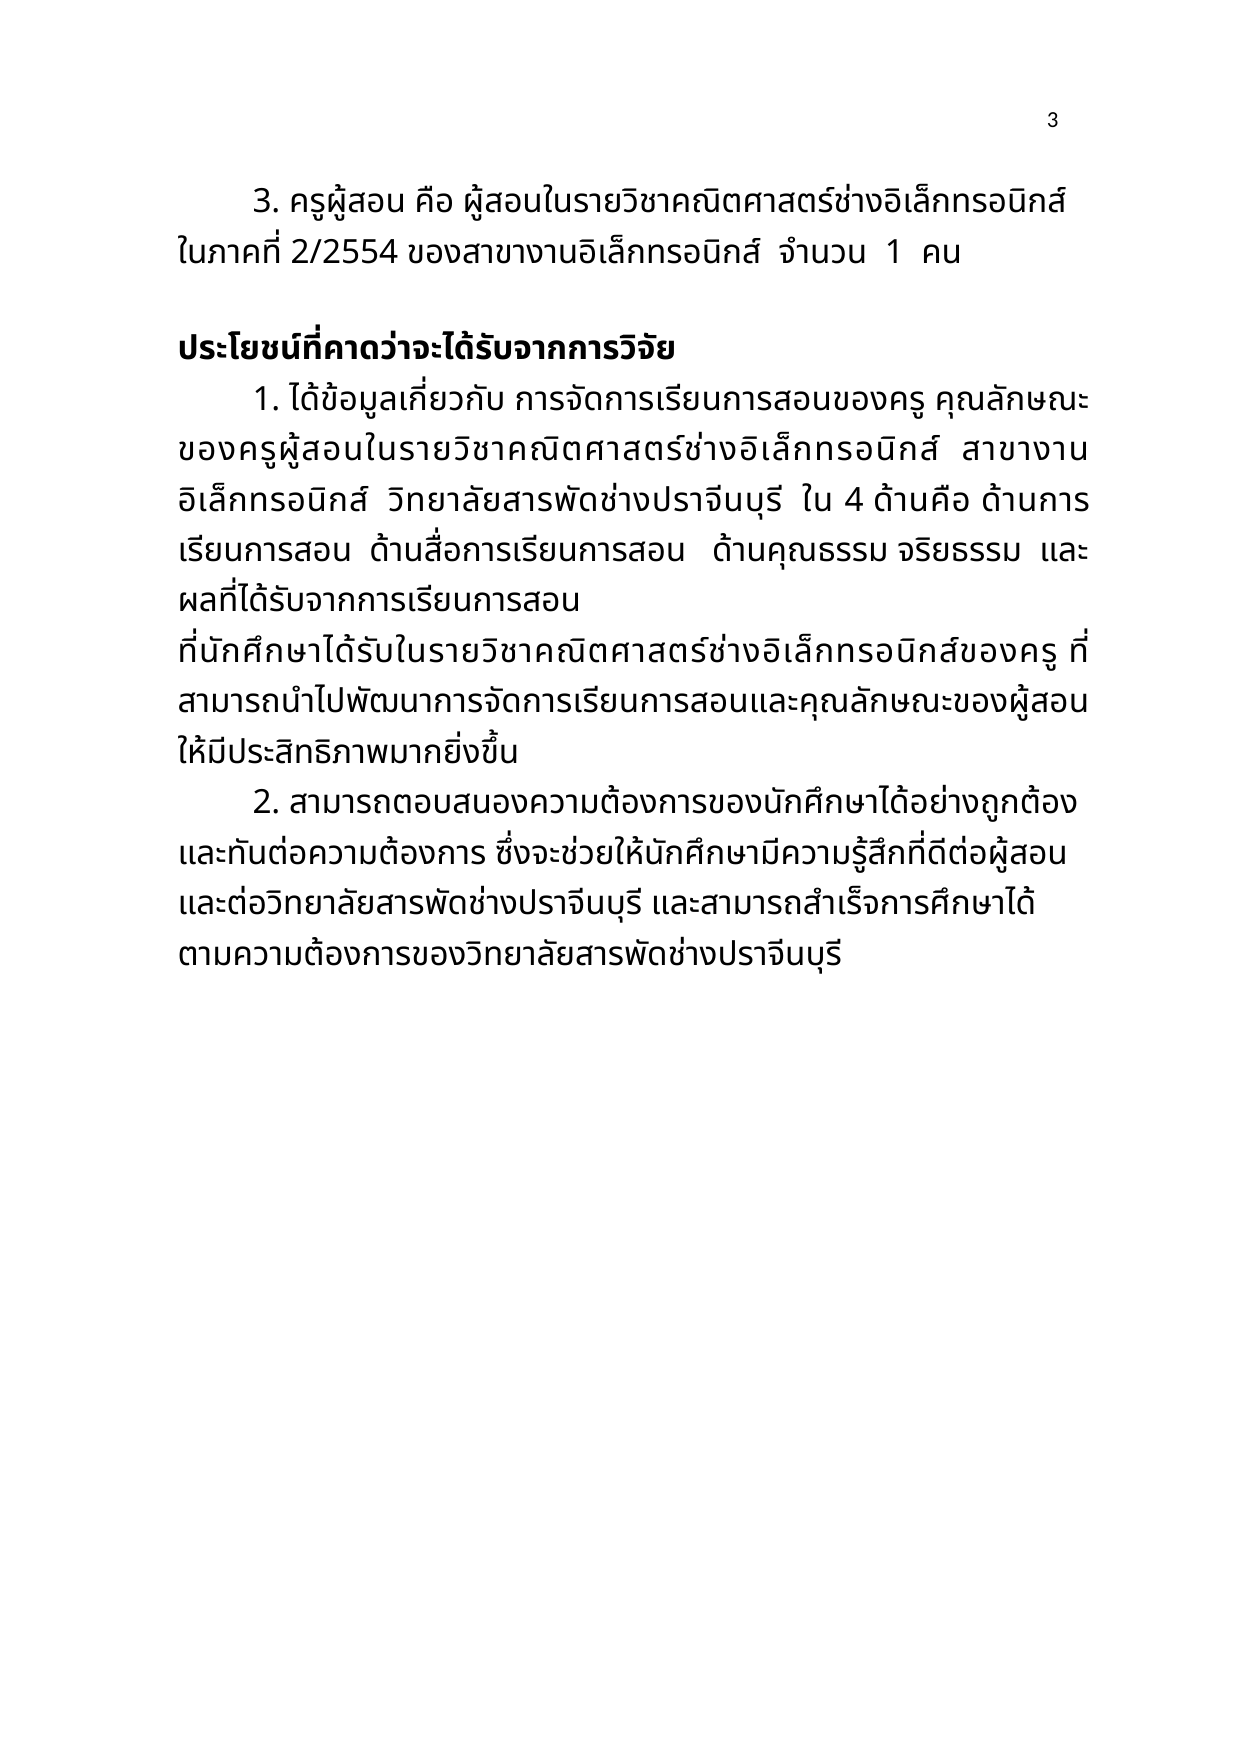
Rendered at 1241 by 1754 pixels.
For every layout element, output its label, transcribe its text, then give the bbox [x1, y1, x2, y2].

text 1. ได้ข้อมูลเกี่ยวกับ การจัดการเรียนการสอนของครู คุณลักษณะของครูผู้สอนในรายวิชาคณิตศาสตร์ช่างอิเล็กทรอนิกส์ สาขางานอิเล็กทรอนิกส์ วิทยาลัยสารพัดช่างปราจีนบุรี ใน 4 ด้านคือ ด้านการเรียนการสอน ด้านสื่อการเรียนการสอน ด้านคุณธรรม จริยธรรม และผลที่ได้รับจากการเรียนการสอน [177, 374, 1090, 627]
text ที่นักศึกษาได้รับในรายวิชาคณิตศาสตร์ช่างอิเล็กทรอนิกส์ของครู ที่สามารถนำไปพัฒนาการจัดการเรียนการสอนและคุณลักษณะของผู้สอนให้มีประสิทธิภาพมากยิ่งขึ้น [177, 627, 1090, 778]
text 3. ครูผู้สอน คือ ผู้สอนในรายวิชาคณิตศาสตร์ช่างอิเล็กทรอนิกส์ ในภาคที่ 2/2554 ของสาขางานอิเล็กทรอนิกส์ จำนวน 1 คน [177, 177, 1090, 278]
text 2. สามารถตอบสนองความต้องการของนักศึกษาได้อย่างถูกต้องและทันต่อความต้องการ ซึ่งจะช่วยให้นักศึกษามีความรู้สึกที่ดีต่อผู้สอนและต่อวิทยาลัยสารพัดช่างปราจีนบุรี และสามารถสำเร็จการศึกษาได้ตามความต้องการของวิทยาลัยสารพัดช่างปราจีนบุรี [177, 778, 1090, 980]
text ประโยชน์ที่คาดว่าจะได้รับจากการวิจัย [177, 324, 1090, 374]
